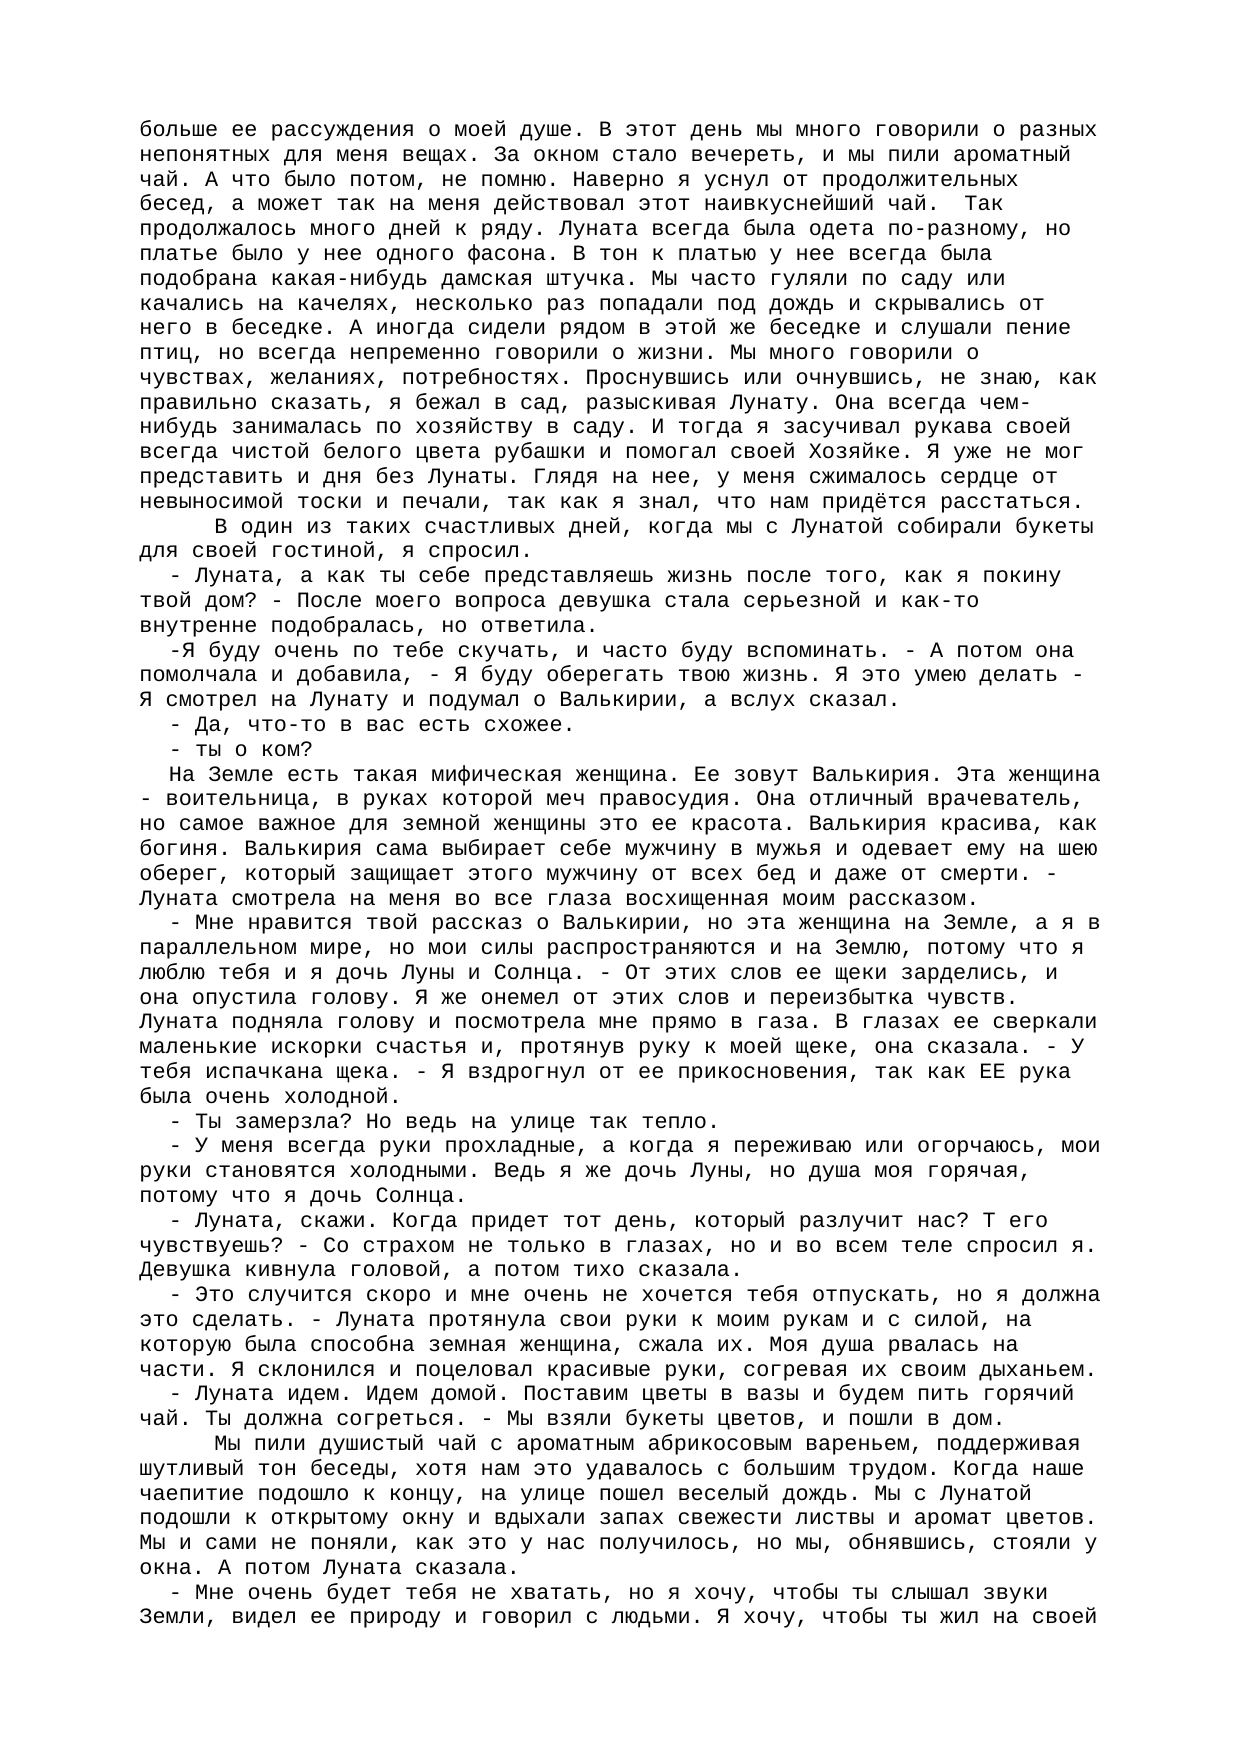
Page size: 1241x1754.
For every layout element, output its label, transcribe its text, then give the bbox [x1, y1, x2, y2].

text -Я буду очень по тебе скучать, и часто буду вспоминать. - А потом она помолчала и добавила, - Я буду оберегать твою жизнь. Я это умею делать - Я смотрел на Лунату и подумал о Валькирии, а вслух сказал. [139, 639, 1101, 713]
text - Мне нравится твой рассказ о Валькирии, но эта женщина на Земле, а я в параллельном мире, но мои силы распространяются и на Землю, потому что я люблю тебя и я дочь Луны и Солнца. - От этих слов ее щеки зарделись, и она опустила голову. Я же онемел от этих слов и переизбытка чувств. Луната подняла голову и посмотрела мне прямо в газа. В глазах ее сверкали маленькие искорки счастья и, протянув руку к моей щеке, она сказала. - У тебя испачкана щека. - Я вздрогнул от ее прикосновения, так как ЕЕ рука была очень холодной. [139, 911, 1101, 1110]
text - ты о ком? [139, 738, 1101, 763]
text - Луната, скажи. Когда придет тот день, который разлучит нас? Т его чувствуешь? - Со страхом не только в глазах, но и во всем теле спросил я. Девушка кивнула головой, а потом тихо сказала. [139, 1209, 1101, 1283]
text Мы пили душистый чай с ароматным абрикосовым вареньем, поддерживая шутливый тон беседы, хотя нам это удавалось с большим трудом. Когда наше чаепитие подошло к концу, на улице пошел веселый дождь. Мы с Лунатой подошли к открытому окну и вдыхали запах свежести листвы и аромат цветов. Мы и сами не поняли, как это у нас получилось, но мы, обнявшись, стояли у окна. А потом Луната сказала. [139, 1432, 1101, 1581]
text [139, 118, 1101, 515]
text - Это случится скоро и мне очень не хочется тебя отпускать, но я должна это сделать. - Луната протянула свои руки к моим рукам и с силой, на которую была способна земная женщина, сжала их. Моя душа рвалась на части. Я склонился и поцеловал красивые руки, согревая их своим дыханьем. [139, 1283, 1101, 1382]
text - У меня всегда руки прохладные, а когда я переживаю или огорчаюсь, мои руки становятся холодными. Ведь я же дочь Луны, но душа моя горячая, потому что я дочь Солнца. [139, 1134, 1101, 1209]
text На Земле есть такая мифическая женщина. Ее зовут Валькирия. Эта женщина - воительница, в руках которой меч правосудия. Она отличный врачеватель, но самое важное для земной женщины это ее красота. Валькирия красива, как богиня. Валькирия сама выбирает себе мужчину в мужья и одевает ему на шею оберег, который защищает этого мужчину от всех бед и даже от смерти. - Луната смотрела на меня во все глаза восхищенная моим рассказом. [139, 763, 1101, 911]
text - Ты замерзла? Но ведь на улице так тепло. [139, 1110, 1101, 1134]
text - Луната, а как ты себе представляешь жизнь после того, как я покину твой дом? - После моего вопроса девушка стала серьезной и как-то внутренне подобралась, но ответила. [139, 564, 1101, 639]
text В один из таких счастливых дней, когда мы с Лунатой собирали букеты для своей гостиной, я спросил. [139, 515, 1101, 564]
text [139, 1581, 1101, 1630]
text - Да, что-то в вас есть схожее. [139, 713, 1101, 738]
text - Луната идем. Идем домой. Поставим цветы в вазы и будем пить горячий чай. Ты должна согреться. - Мы взяли букеты цветов, и пошли в дом. [139, 1382, 1101, 1432]
